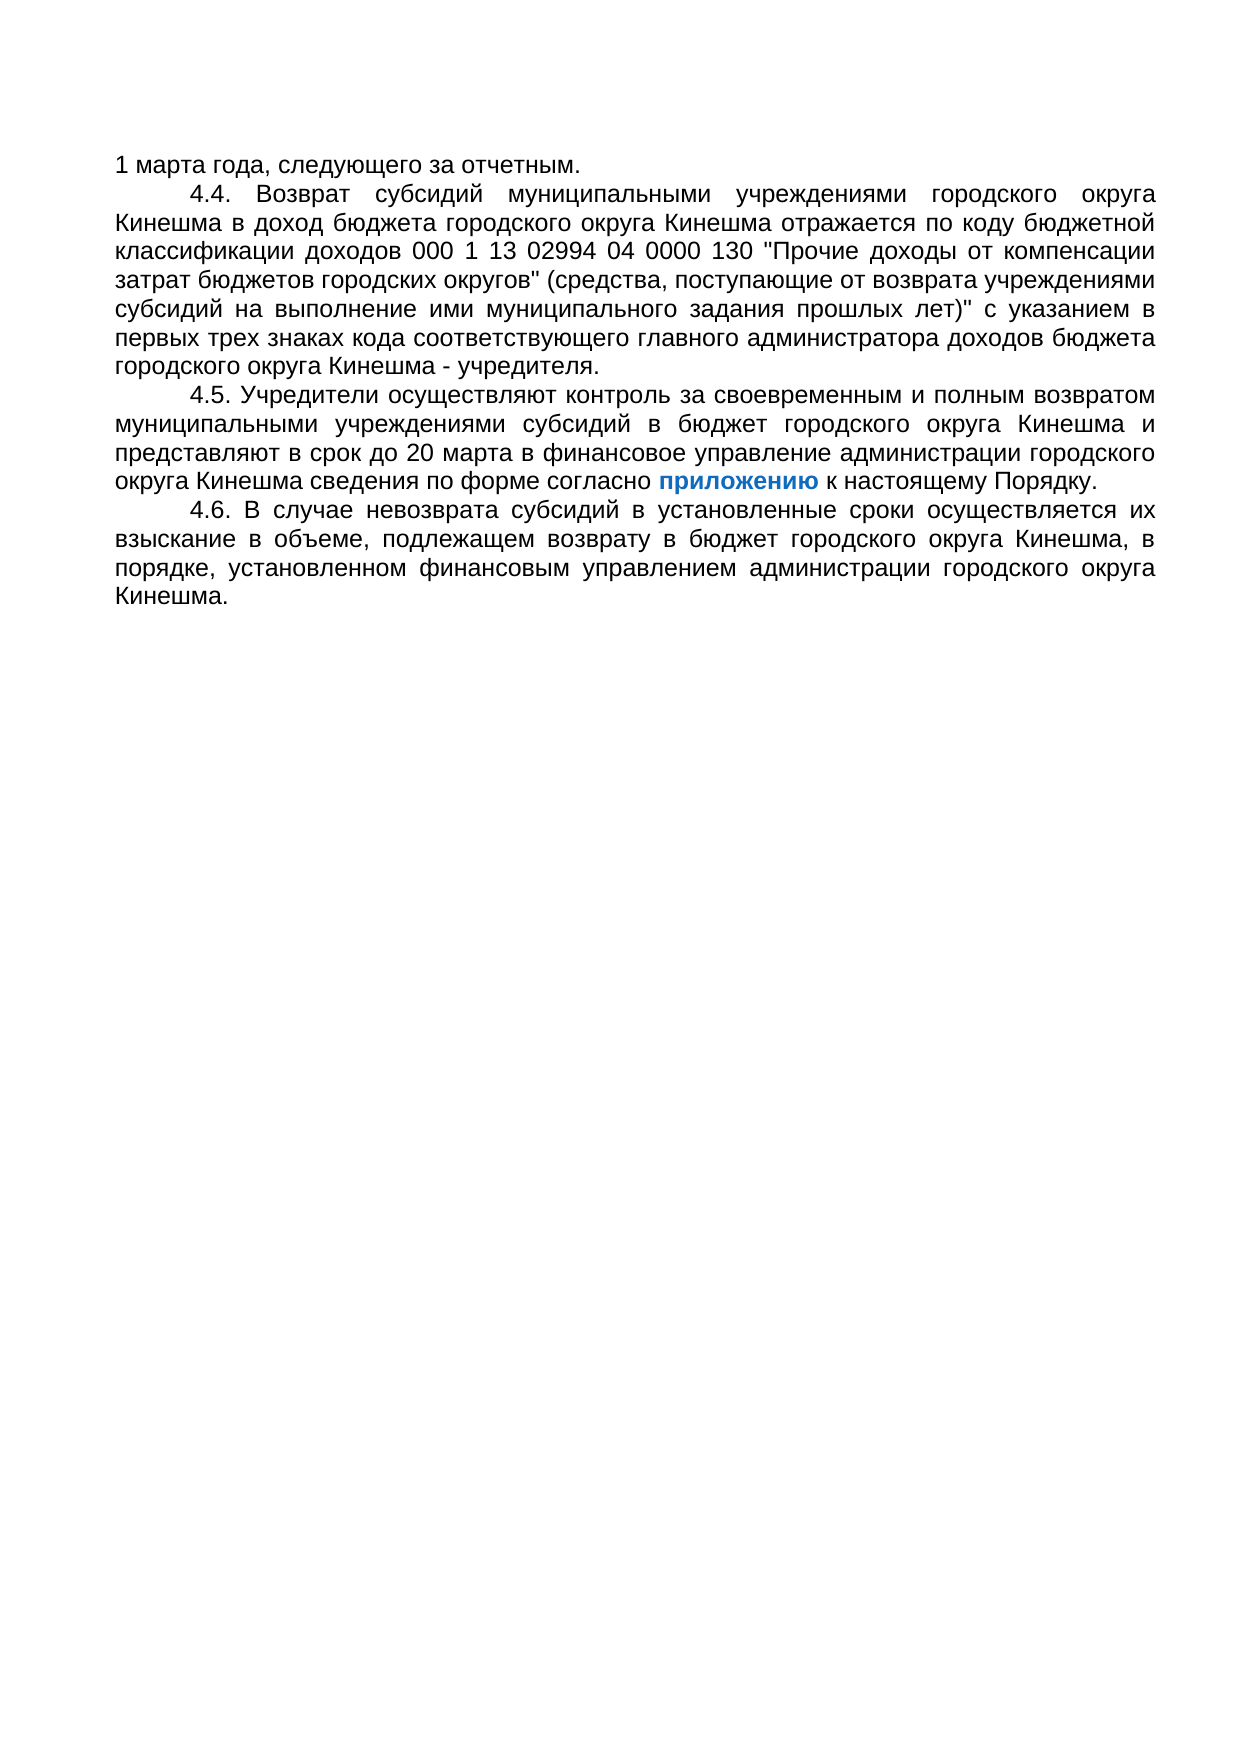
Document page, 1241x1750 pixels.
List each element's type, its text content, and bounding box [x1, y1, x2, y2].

text 4.5. Учредители осуществляют контроль за своевременным и полным возвратом муниципальными учреждениями субсидий в бюджет городского округа Кинешма и представляют в срок до 20 марта в финансовое управление администрации городского округа Кинешма сведения по форме согласно приложению к настоящему Порядку. [114, 380, 1157, 495]
text 4.6. В случае невозврата субсидий в установленные сроки осуществляется их взыскание в объеме, подлежащем возврату в бюджет городского округа Кинешма, в порядке, установленном финансовым управлением администрации городского округа Кинешма. [114, 495, 1157, 610]
text 4.4. Возврат субсидий муниципальными учреждениями городского округа Кинешма в доход бюджета городского округа Кинешма отражается по коду бюджетной классификации доходов 000 1 13 02994 04 0000 130 "Прочие доходы от компенсации затрат бюджетов городских округов" (средства, поступающие от возврата учреждениями субсидий на выполнение ими муниципального задания прошлых лет)" с указанием в первых трех знаках кода соответствующего главного администратора доходов бюджета городского округа Кинешма - учредителя. [114, 179, 1157, 380]
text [114, 150, 1157, 179]
